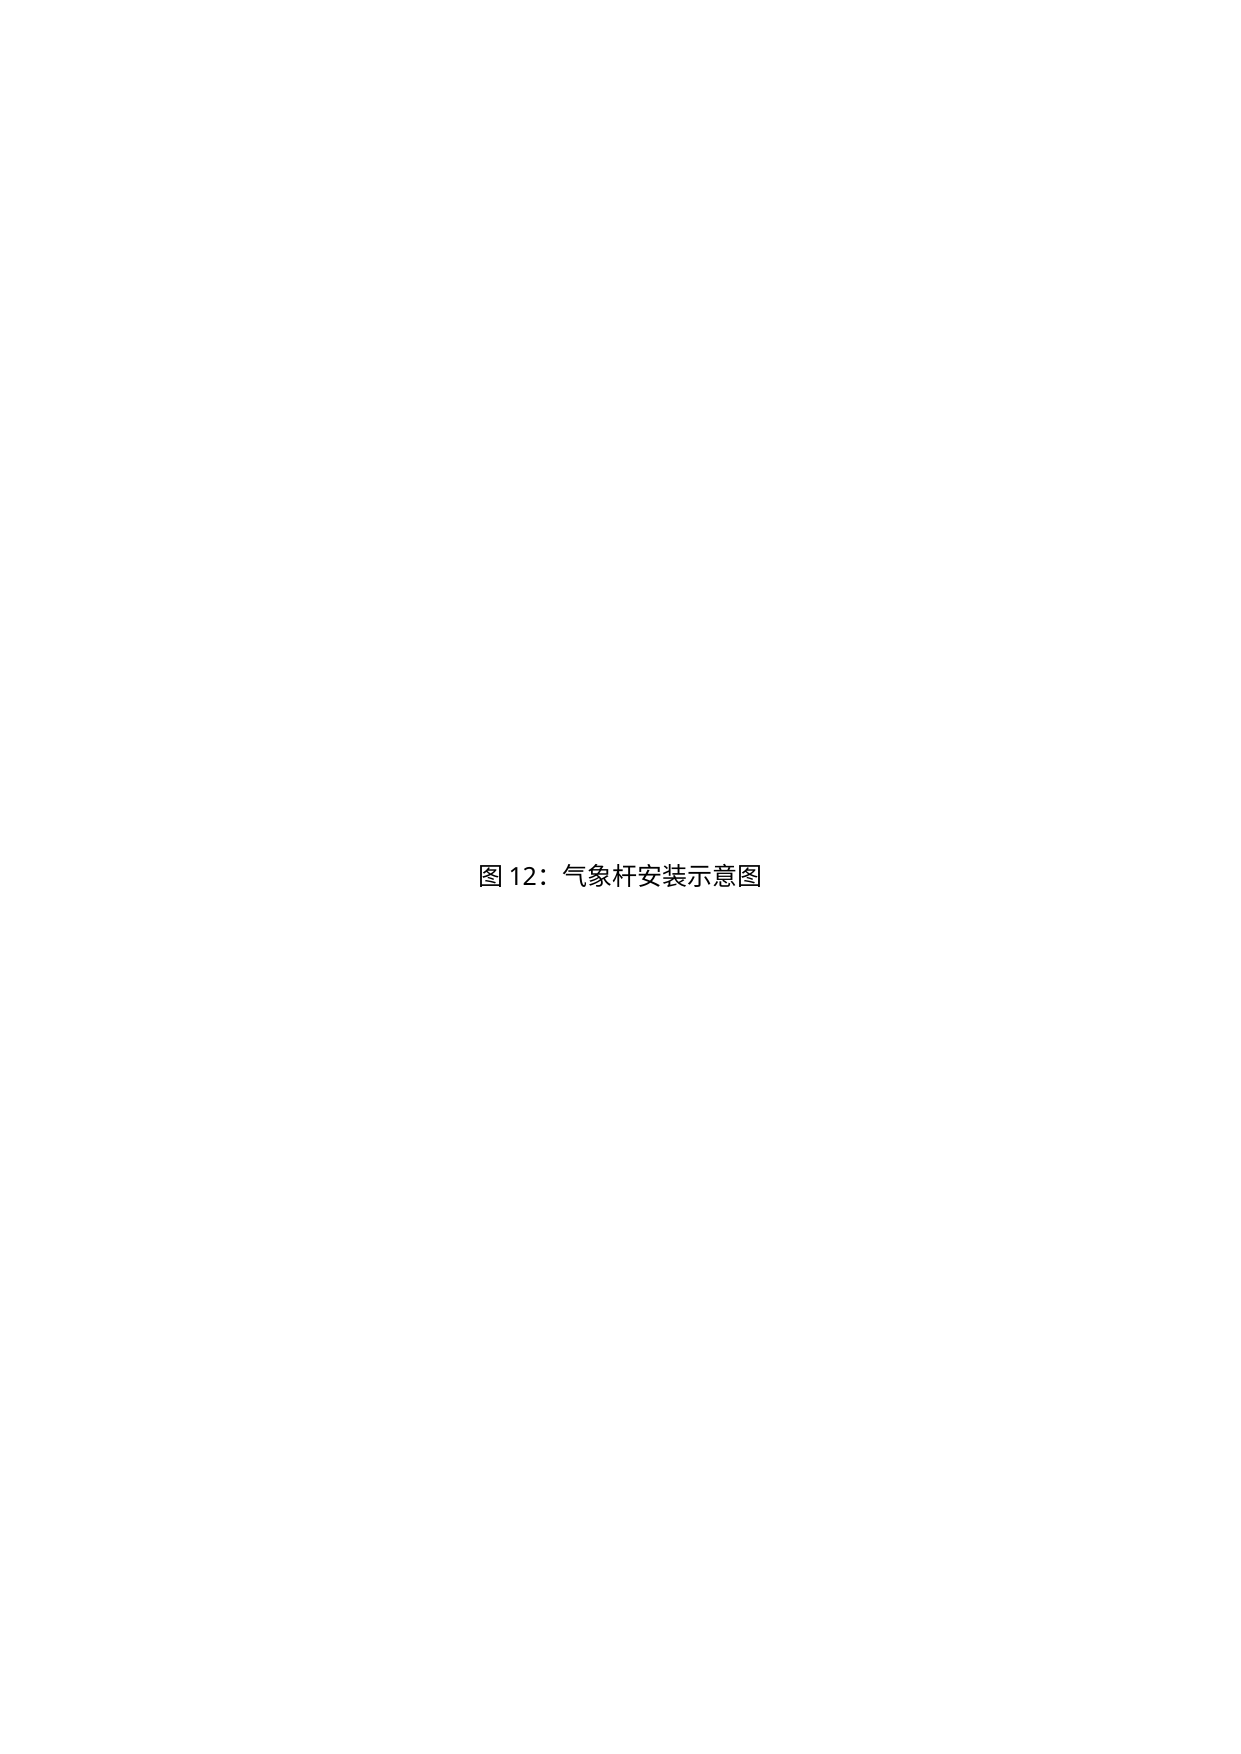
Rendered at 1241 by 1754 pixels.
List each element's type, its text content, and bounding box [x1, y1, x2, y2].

text 图12：气象杆安装示意图 [112, 842, 1128, 907]
